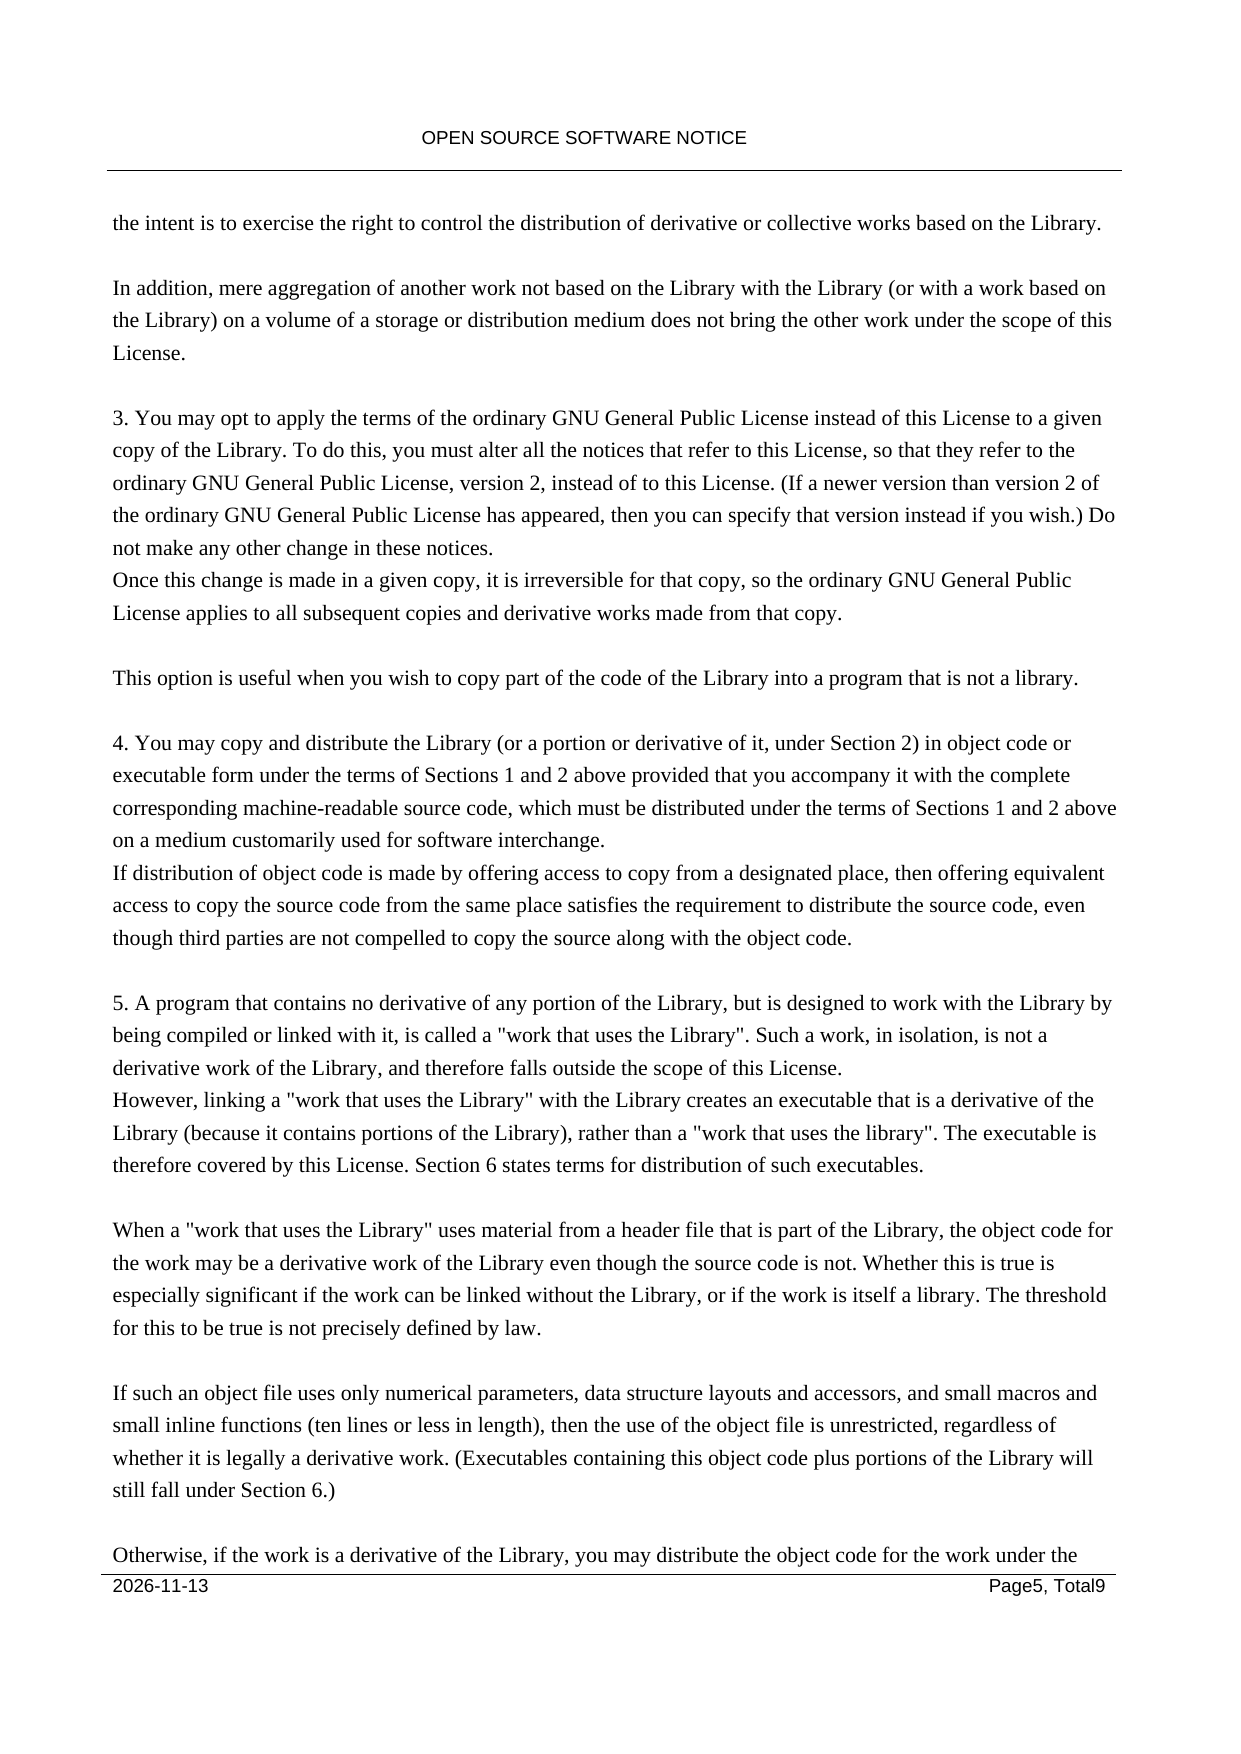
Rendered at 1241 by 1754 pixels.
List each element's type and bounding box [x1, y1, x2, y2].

text [112, 206, 1128, 1571]
